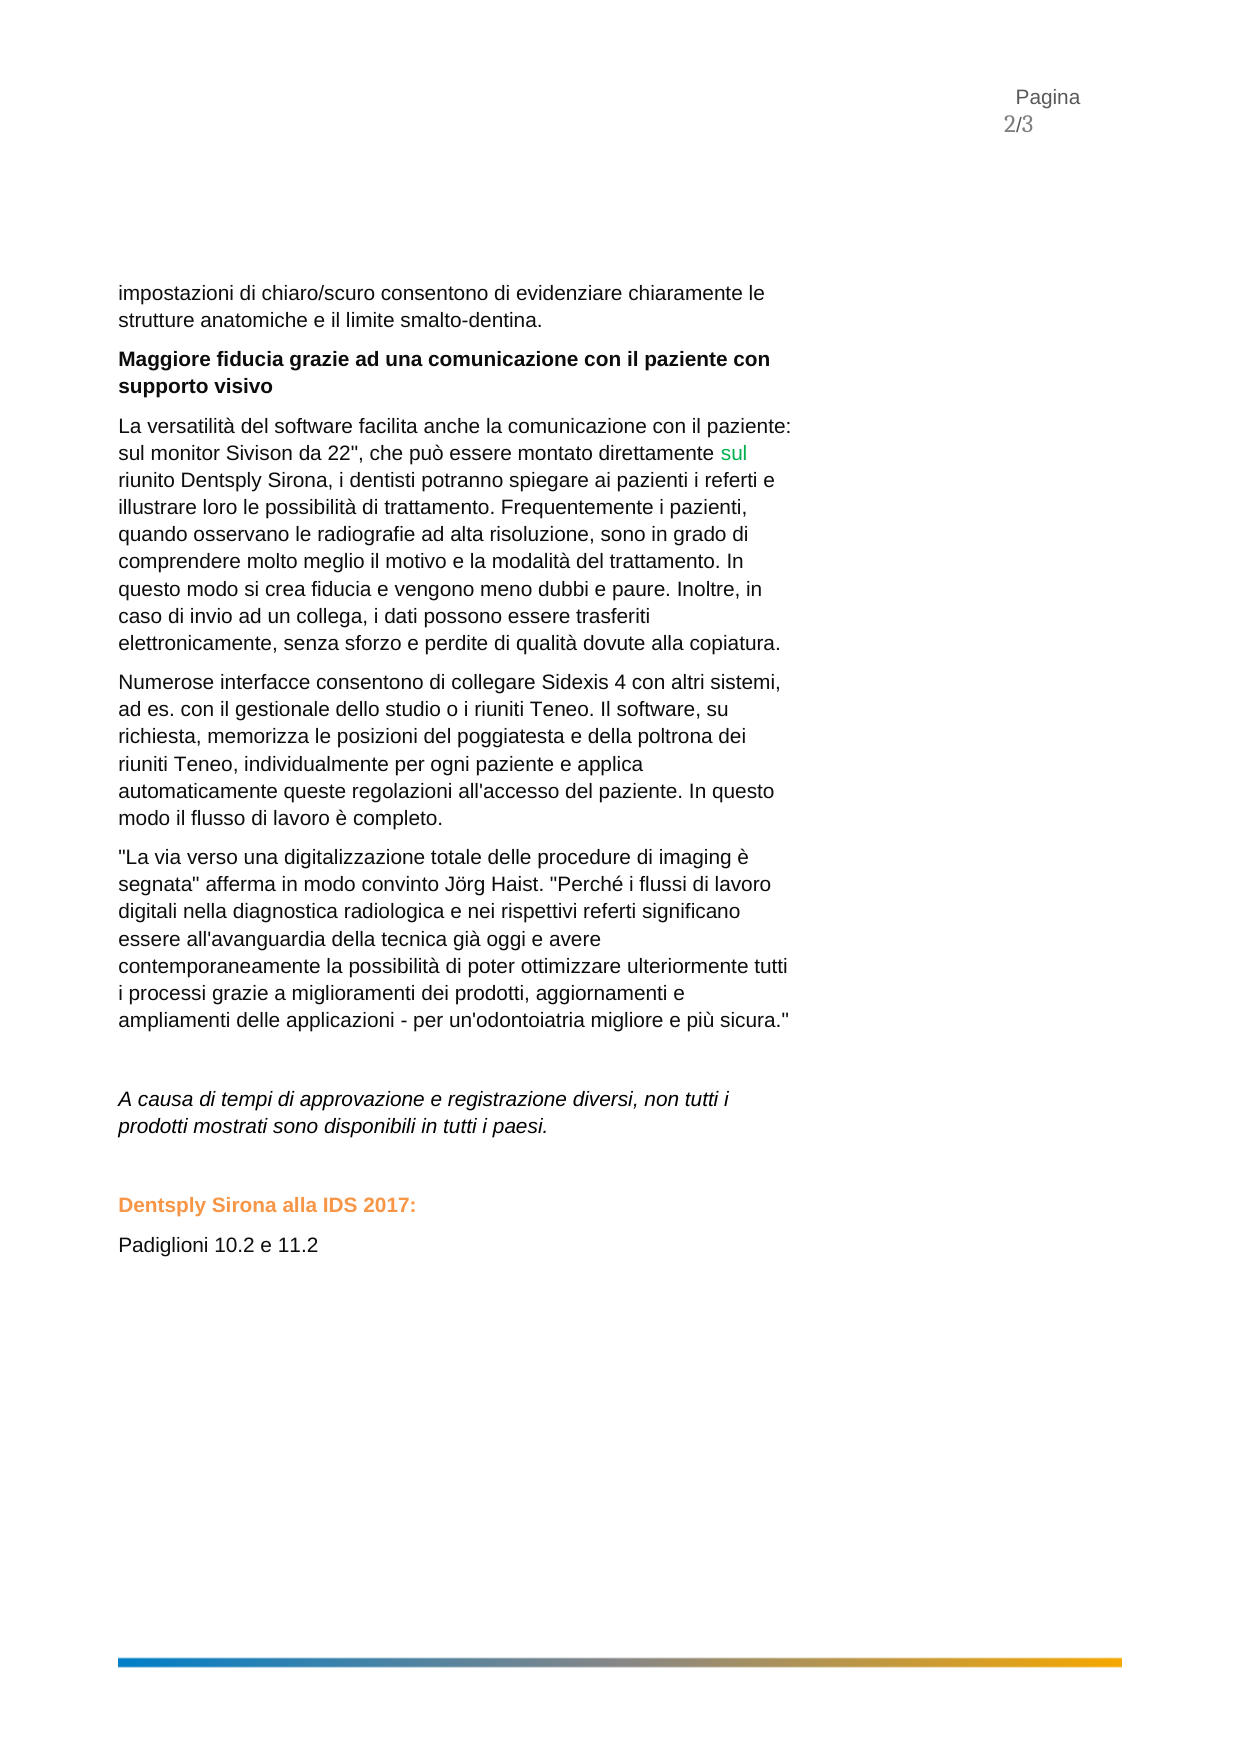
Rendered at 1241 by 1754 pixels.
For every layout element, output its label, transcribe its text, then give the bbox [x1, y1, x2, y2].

picture [118, 1653, 1122, 1673]
text La versatilità del software facilita anche la comunicazione con il paziente: sul monitor Sivison da 22", che può essere montato direttamente sul riunito Dentsply Sirona, i dentisti potranno spiegare ai pazienti i referti e illustrare loro le possibilità di trattamento. Frequentemente i pazienti, quando osservano le radiografie ad alta risoluzione, sono in grado di comprendere molto meglio il motivo e la modalità del trattamento. In questo modo si crea fiducia e vengono meno dubbi e paure. Inoltre, in caso di invio ad un collega, i dati possono essere trasferiti elettronicamente, senza sforzo e perdite di qualità dovute alla copiatura. [118, 411, 798, 654]
text Dentsply Sirona alla IDS 2017: [118, 1190, 798, 1217]
text Maggiore fiducia grazie ad una comunicazione con il paziente con supporto visivo [118, 344, 798, 398]
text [118, 277, 798, 332]
text "La via verso una digitalizzazione totale delle procedure di imaging è segnata" afferma in modo convinto Jörg Haist. "Perché i flussi di lavoro digitali nella diagnostica radiologica e nei rispettivi referti significano essere all'avanguardia della tecnica già oggi e avere contemporaneamente la possibilità di poter ottimizzare ulteriormente tutti i processi grazie a miglioramenti dei prodotti, aggiornamenti e ampliamenti delle applicazioni - per un'odontoiatria migliore e più sicura." [118, 842, 798, 1032]
text Numerose interfacce consentono di collegare Sidexis 4 con altri sistemi, ad es. con il gestionale dello studio o i riuniti Teneo. Il software, su richiesta, memorizza le posizioni del poggiatesta e della poltrona dei riuniti Teneo, individualmente per ogni paziente e applica automaticamente queste regolazioni all'accesso del paziente. In questo modo il flusso di lavoro è completo. [118, 667, 798, 829]
text A causa di tempi di approvazione e registrazione diversi, non tutti i prodotti mostrati sono disponibili in tutti i paesi. [118, 1084, 798, 1138]
text Padiglioni 10.2 e 11.2 [118, 1229, 798, 1257]
